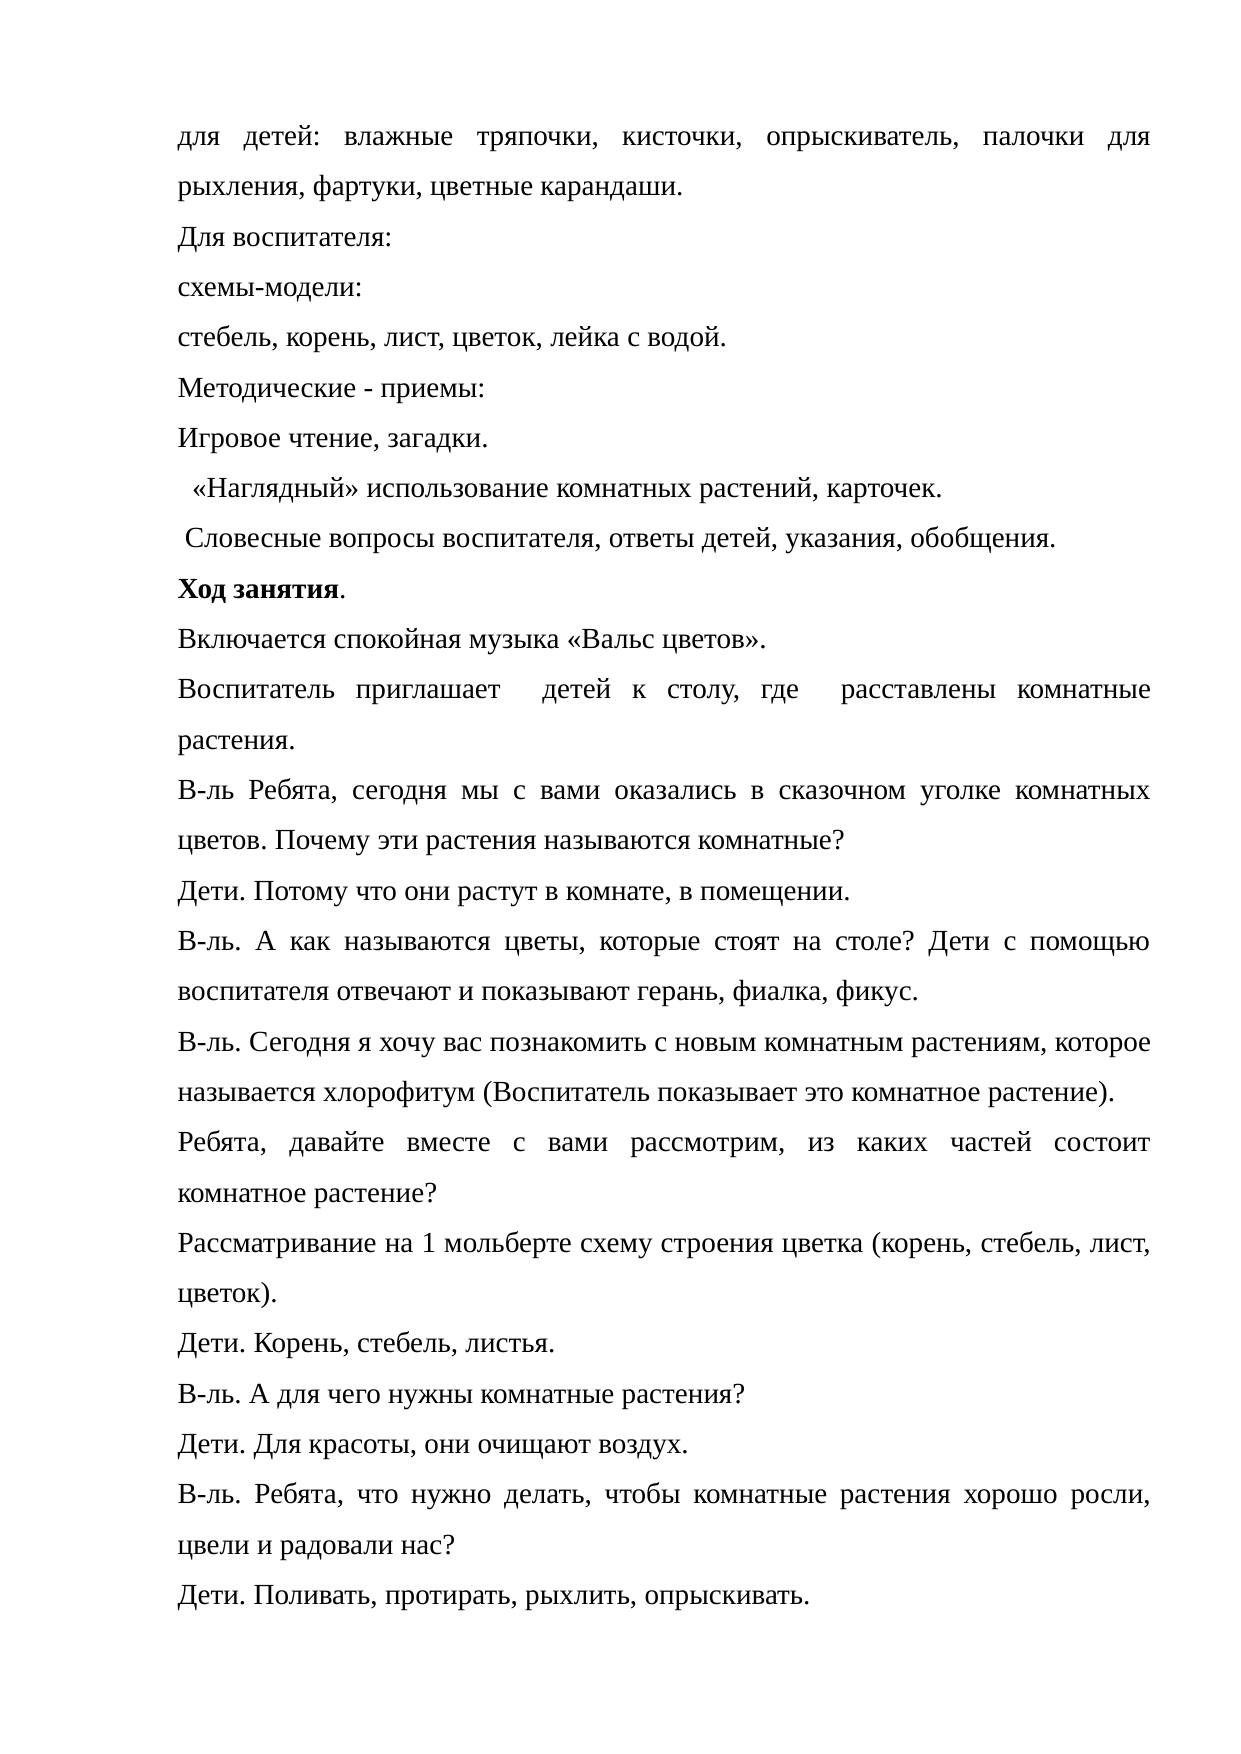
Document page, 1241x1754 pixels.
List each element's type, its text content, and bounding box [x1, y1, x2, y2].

text Методические - приемы: [177, 370, 1152, 403]
text В-ль Ребята, сегодня мы с вами оказались в сказочном уголке комнатных цветов. Почему эти растения называются комнатные? [177, 772, 1152, 856]
text «Наглядный» использование комнатных растений, карточек. [177, 470, 1152, 504]
text В-ль. Ребята, что нужно делать, чтобы комнатные растения хорошо росли, цвели и радовали нас? [177, 1477, 1152, 1560]
text В-ль. А для чего нужны комнатные растения? [177, 1376, 1152, 1409]
text Воспитатель приглашает детей к столу, где расставлены комнатные растения. [177, 672, 1152, 755]
text Ход занятия. [177, 571, 1152, 604]
text Рассматривание на 1 мольберте схему строения цветка (корень, стебель, лист, цветок). [177, 1225, 1152, 1309]
text Включается спокойная музыка «Вальс цветов». [177, 621, 1152, 655]
text В-ль. А как называются цветы, которые стоят на столе? Дети с помощью воспитателя отвечают и показывают герань, фиалка, фикус. [177, 923, 1152, 1007]
text Ребята, давайте вместе с вами рассмотрим, из каких частей состоит комнатное растение? [177, 1124, 1152, 1208]
text Для воспитателя: [177, 219, 1152, 252]
text Игровое чтение, загадки. [177, 420, 1152, 453]
text Словесные вопросы воспитателя, ответы детей, указания, обобщения. [177, 521, 1152, 554]
text Дети. Потому что они растут в комнате, в помещении. [177, 873, 1152, 906]
text В-ль. Сегодня я хочу вас познакомить с новым комнатным растениям, которое называется хлорофитум (Воспитатель показывает это комнатное растение). [177, 1024, 1152, 1108]
text Дети. Корень, стебель, листья. [177, 1326, 1152, 1359]
text Дети. Для красоты, они очищают воздух. [177, 1426, 1152, 1460]
text для детей: влажные тряпочки, кисточки, опрыскиватель, палочки для рыхления, фартуки, цветные карандаши. [177, 118, 1152, 202]
text Дети. Поливать, протирать, рыхлить, опрыскивать. [177, 1577, 1152, 1611]
text стебель, корень, лист, цветок, лейка с водой. [177, 319, 1152, 353]
text схемы-модели: [177, 269, 1152, 303]
